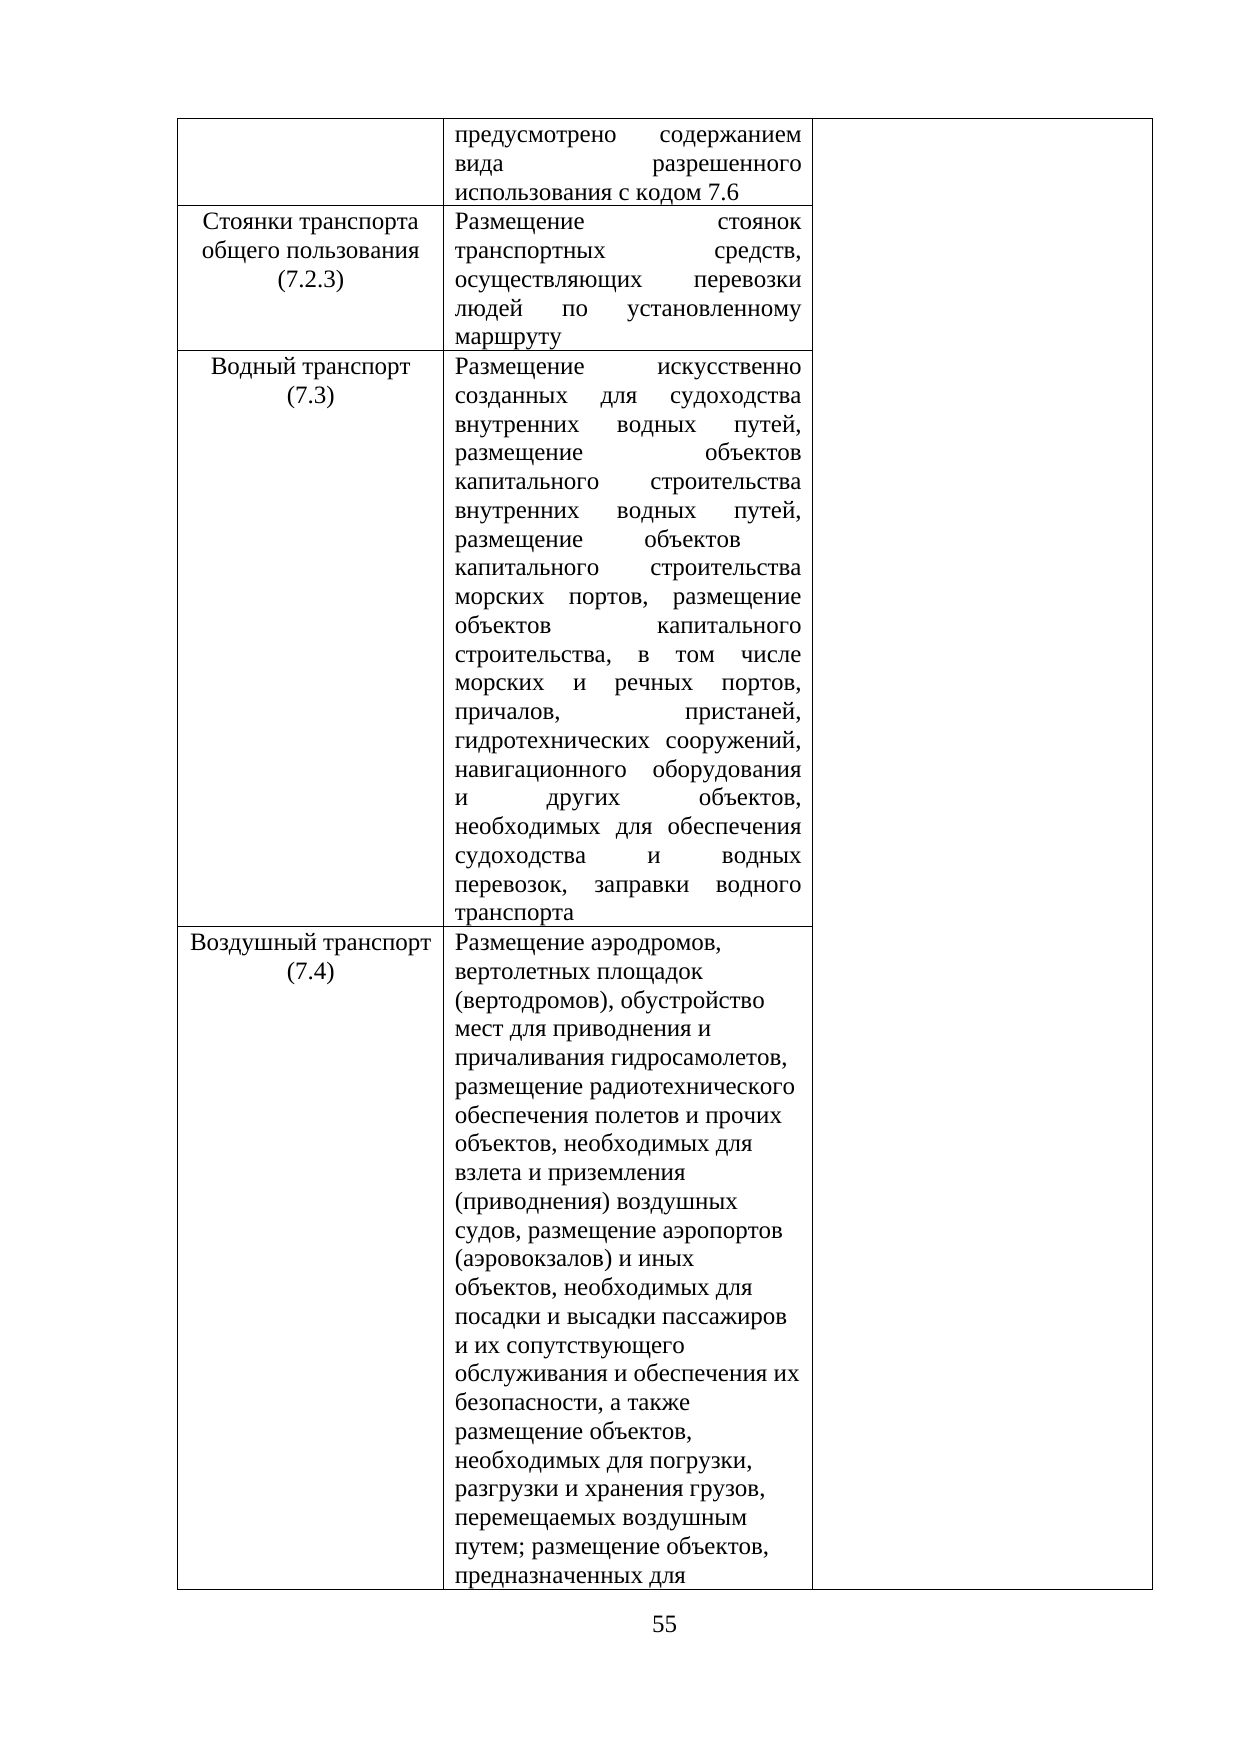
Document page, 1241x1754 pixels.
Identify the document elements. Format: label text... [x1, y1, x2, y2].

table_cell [444, 927, 812, 1588]
table_cell Водный транспорт (7.3) [178, 351, 443, 926]
table_cell Стоянки транспорта общего пользования (7.2.3) [178, 206, 443, 350]
table_cell Размещение искусственно созданных для судоходства внутренних водных путей, размещение объектов капитального строительства внутренних водных путей, размещение объектов капитального строительства морских портов, размещение объектов капитального строительства, в том числе морских и речных портов, причалов, пристаней, гидротехнических сооружений, навигационного оборудования и других объектов, необходимых для обеспечения судоходства и водных перевозок, заправки водного транспорта [444, 351, 812, 926]
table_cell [444, 119, 812, 205]
table_cell Размещение стоянок транспортных средств, осуществляющих перевозки людей по установленному маршруту [444, 206, 812, 350]
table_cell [178, 119, 443, 205]
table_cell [178, 927, 443, 1588]
